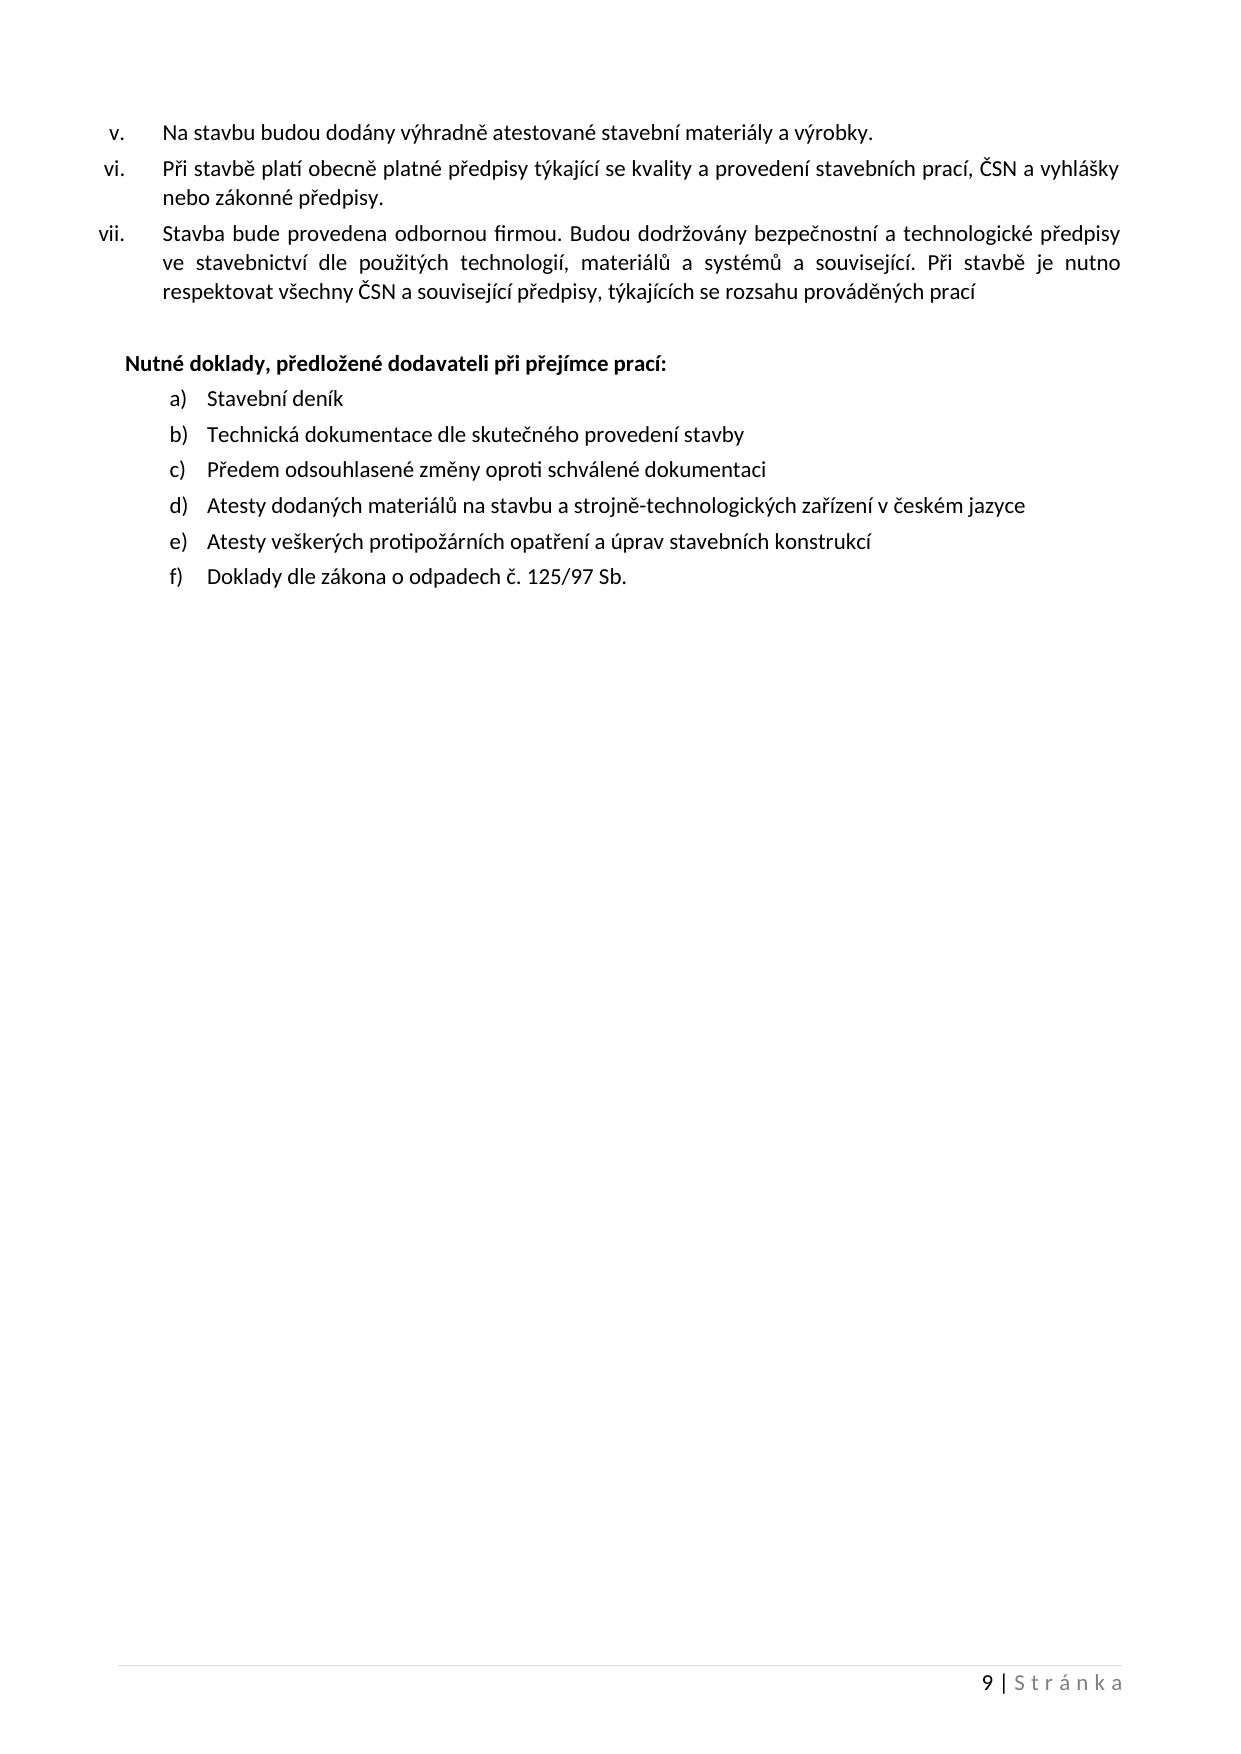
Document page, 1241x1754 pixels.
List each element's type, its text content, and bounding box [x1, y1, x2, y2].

list Atesty dodaných materiálů na stavbu a strojně-technologických zařízení v českém jazyce [169, 491, 1122, 519]
list Na stavbu budou dodány výhradně atestované stavební materiály a výrobky. [125, 118, 1122, 146]
list Atesty veškerých protipožárních opatření a úprav stavebních konstrukcí [169, 527, 1122, 555]
list Doklady dle zákona o odpadech č. 125/97 Sb. [169, 562, 1122, 591]
list Stavební deník [169, 384, 1122, 412]
text Nutné doklady, předložené dodavateli při přejímce prací: [125, 349, 1122, 377]
list Stavba bude provedena odbornou firmou. Budou dodržovány bezpečnostní a technologické předpisy ve stavebnictví dle použitých technologií, materiálů a systémů a související. Při stavbě je nutno respektovat všechny ČSN a související předpisy, týkajících se rozsahu prováděných prací [125, 219, 1122, 306]
list Při stavbě platí obecně platné předpisy týkající se kvality a provedení stavebních prací, ČSN a vyhlášky nebo zákonné předpisy. [125, 154, 1122, 211]
list Předem odsouhlasené změny oproti schválené dokumentaci [169, 456, 1122, 484]
list Technická dokumentace dle skutečného provedení stavby [169, 420, 1122, 448]
